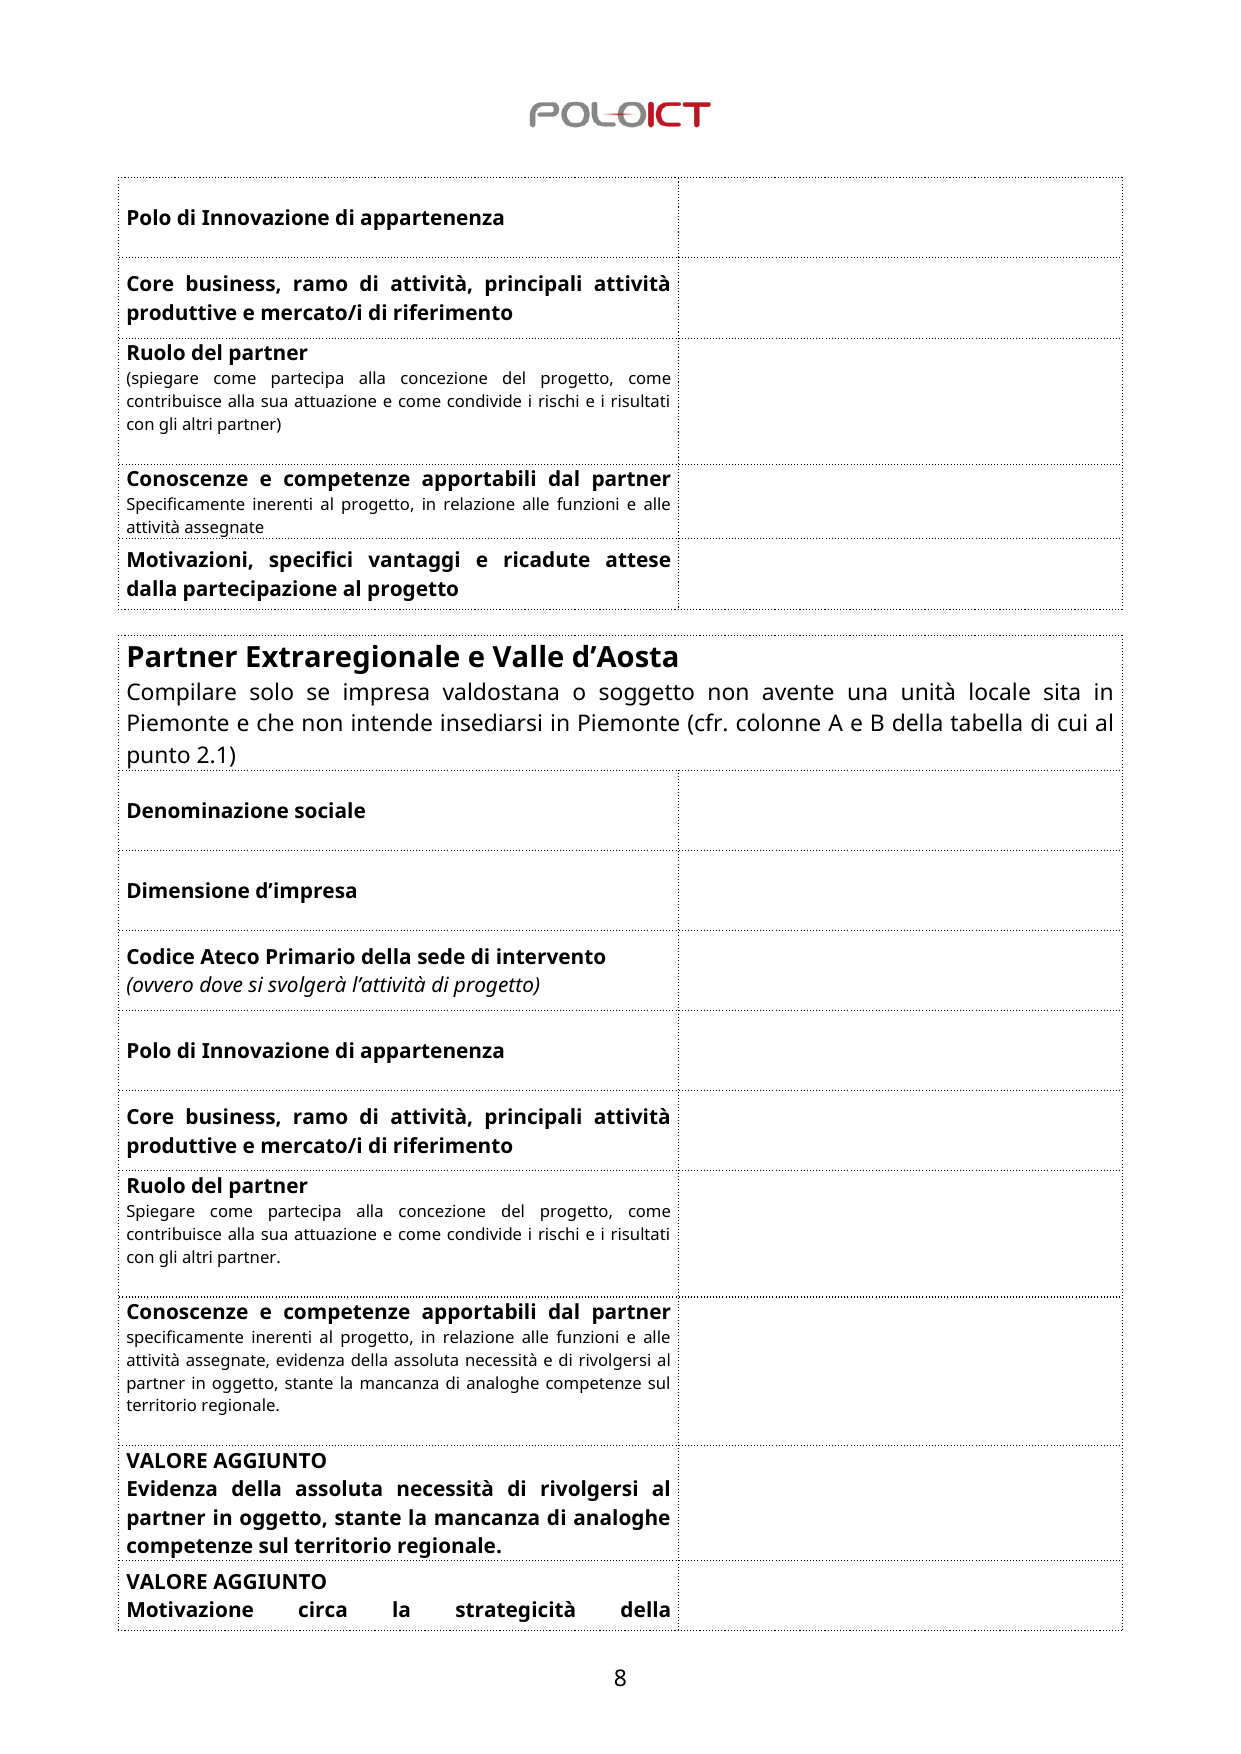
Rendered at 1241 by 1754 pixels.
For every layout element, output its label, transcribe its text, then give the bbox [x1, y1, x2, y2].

table_cell Polo di Innovazione di appartenenza [119, 177, 679, 257]
table_cell Codice Ateco Primario della sede di intervento (ovvero dove si svolgerà l’attività di progetto) [119, 930, 679, 1010]
table_cell [679, 177, 1123, 257]
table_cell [119, 1560, 679, 1630]
table_cell Core business, ramo di attività, principali attività produttive e mercato/i di riferimento [119, 257, 679, 337]
table_cell [679, 464, 1123, 538]
table_cell [679, 1010, 1123, 1090]
table_cell Dimensione d’impresa [119, 850, 679, 930]
table_header Partner Extraregionale e Valle d’Aosta Compilare solo se impresa valdostana o soggetto non avente una unità locale sita in Piemonte e che non intende insediarsi in Piemonte (cfr. colonne A e B della tabella di cui al punto 2.1) [119, 635, 1123, 770]
table_cell [679, 257, 1123, 337]
table_cell [679, 850, 1123, 930]
table_cell [679, 930, 1123, 1010]
table_cell Ruolo del partner Spiegare come partecipa alla concezione del progetto, come contribuisce alla sua attuazione e come condivide i rischi e i risultati con gli altri partner. [119, 1170, 679, 1296]
table_cell [679, 1170, 1123, 1296]
table_cell [679, 1296, 1123, 1445]
table_cell [679, 1560, 1123, 1630]
table_cell Core business, ramo di attività, principali attività produttive e mercato/i di riferimento [119, 1090, 679, 1170]
table_cell Ruolo del partner (spiegare come partecipa alla concezione del progetto, come contribuisce alla sua attuazione e come condivide i rischi e i risultati con gli altri partner) [119, 338, 679, 463]
table_cell Conoscenze e competenze apportabili dal partner specificamente inerenti al progetto, in relazione alle funzioni e alle attività assegnate, evidenza della assoluta necessità e di rivolgersi al partner in oggetto, stante la mancanza di analoghe competenze sul territorio regionale. [119, 1296, 679, 1445]
table_cell [679, 1090, 1123, 1170]
table_cell Conoscenze e competenze apportabili dal partner Specificamente inerenti al progetto, in relazione alle funzioni e alle attività assegnate [119, 464, 679, 538]
table_cell [679, 1445, 1123, 1560]
picture [519, 91, 721, 137]
table_cell Denominazione sociale [119, 770, 679, 850]
table_cell Polo di Innovazione di appartenenza [119, 1010, 679, 1090]
table_cell [679, 770, 1123, 850]
table_cell [679, 338, 1123, 463]
table_cell VALORE AGGIUNTO Evidenza della assoluta necessità di rivolgersi al partner in oggetto, stante la mancanza di analoghe competenze sul territorio regionale. [119, 1445, 679, 1560]
table_cell Motivazioni, specifici vantaggi e ricadute attese dalla partecipazione al progetto [119, 538, 679, 609]
table_cell [679, 538, 1123, 609]
